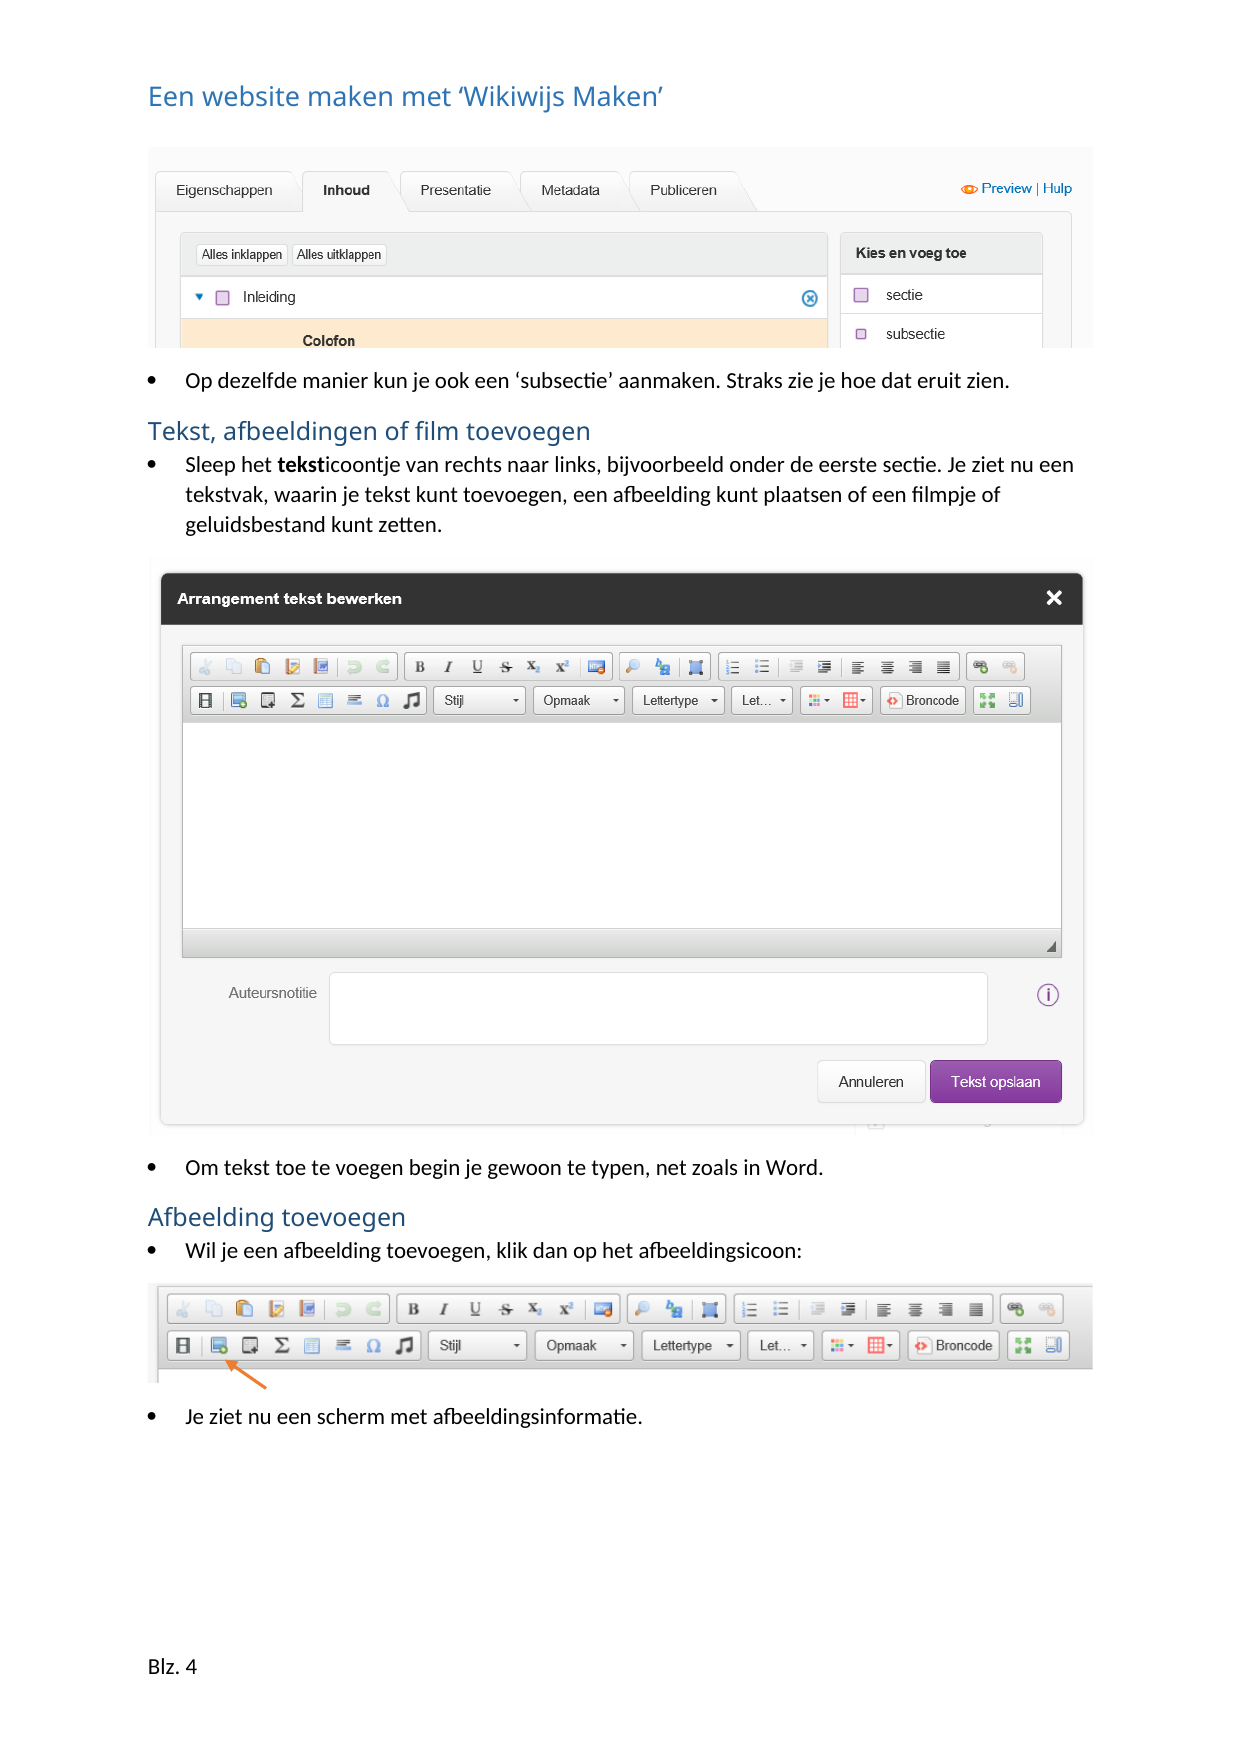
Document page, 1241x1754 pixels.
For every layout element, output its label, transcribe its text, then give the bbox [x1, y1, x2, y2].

list Om tekst toe te voegen begin je gewoon te typen, net zoals in Word. [148, 1153, 1093, 1181]
list Op dezelfde manier kun je ook een ‘subsectie’ aanmaken. Straks zie je hoe dat eruit zien. [148, 366, 1093, 394]
subtitle Afbeelding toevoegen [148, 1200, 1093, 1234]
list Sleep het teksticoontje van rechts naar links, bijvoorbeeld onder de eerste sectie. Je ziet nu een tekstvak, waarin je tekst kunt toevoegen, een afbeelding kunt plaatsen of een filmpje of geluidsbestand kunt zetten. [148, 450, 1093, 538]
picture [147, 557, 1093, 1135]
picture [147, 1283, 1093, 1383]
picture [147, 147, 1093, 348]
list Wil je een afbeelding toevoegen, klik dan op het afbeeldingsicoon: [148, 1237, 1093, 1265]
list Je ziet nu een scherm met afbeeldingsinformatie. [148, 1402, 1093, 1430]
subtitle Tekst, afbeeldingen of film toevoegen [148, 413, 1093, 447]
